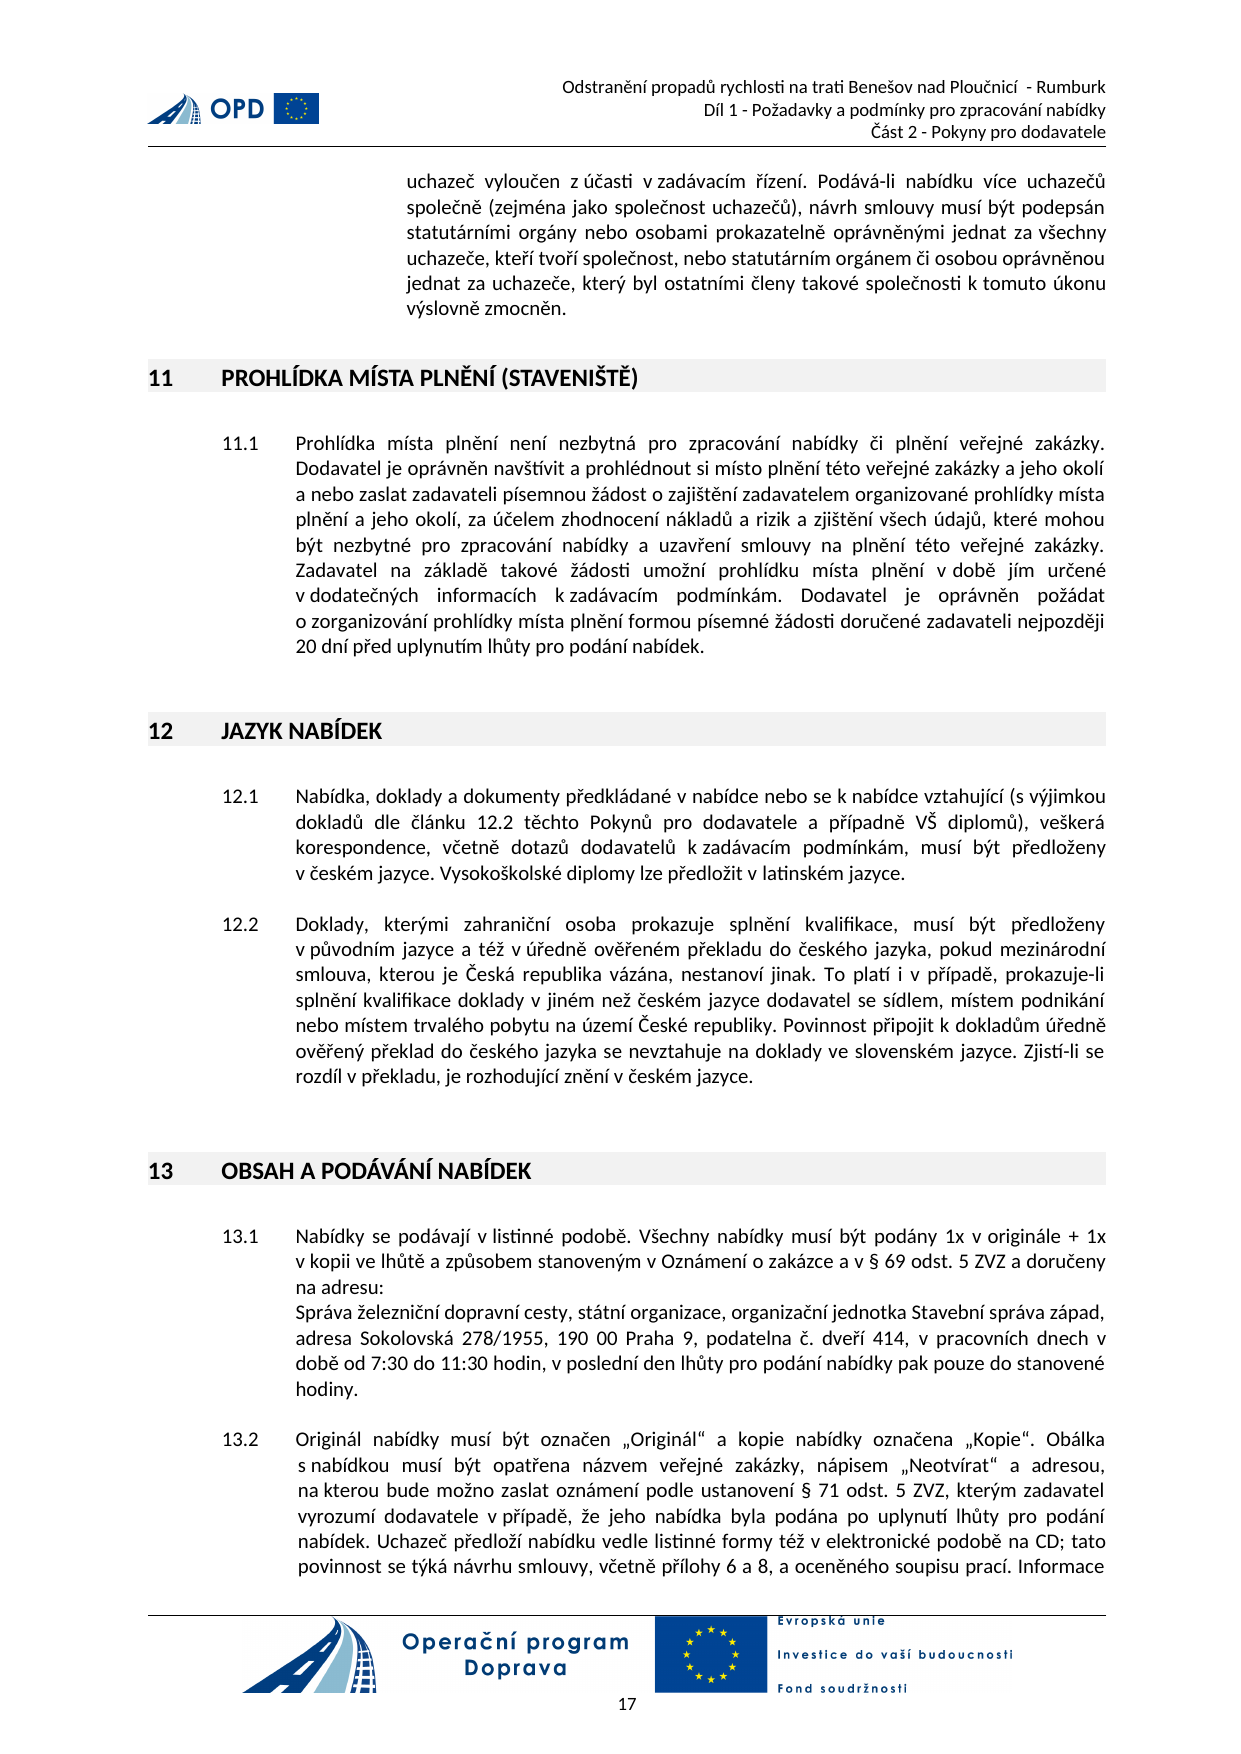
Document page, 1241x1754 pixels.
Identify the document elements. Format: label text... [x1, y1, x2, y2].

list Prohlídka místa plnění není nezbytná pro zpracování nabídky či plnění veřejné zakázky. Dodavatel je oprávněn navštívit a prohlédnout si místo plnění této veřejné zakázky a jeho okolí a nebo zaslat zadavateli písemnou žádost o zajištění zadavatelem organizované prohlídky místa plnění a jeho okolí, za účelem zhodnocení nákladů a rizik a zjištění všech údajů, které mohou být nezbytné pro zpracování nabídky a uzavření smlouvy na plnění této veřejné zakázky. Zadavatel na základě takové žádosti umožní prohlídku místa plnění v době jím určené v dodatečných informacích k zadávacím podmínkám. Dodavatel je oprávněn požádat o zorganizování prohlídky místa plnění formou písemné žádosti doručené zadavateli nejpozději 20 dní před uplynutím lhůty pro podání nabídek. [222, 430, 1106, 659]
list Nabídka, doklady a dokumenty předkládané v nabídce nebo se k nabídce vztahující (s výjimkou dokladů dle článku 12.2 těchto Pokynů pro dodavatele a případně VŠ diplomů), veškerá korespondence, včetně dotazů dodavatelů k zadávacím podmínkám, musí být předloženy v českém jazyce. Vysokoškolské diplomy lze předložit v latinském jazyce. [222, 784, 1106, 885]
subtitle PROHLÍDKA MÍSTA PLNĚNÍ (STAVENIŠTĚ) [148, 359, 1106, 392]
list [369, 168, 1106, 321]
subtitle JAZYK NABÍDEK [148, 712, 1106, 746]
list Doklady, kterými zahraniční osoba prokazuje splnění kvalifikace, musí být předloženy v původním jazyce a též v úředně ověřeném překladu do českého jazyka, pokud mezinárodní smlouva, kterou je Česká republika vázána, nestanoví jinak. To platí i v případě, prokazuje-li splnění kvalifikace doklady v jiném než českém jazyce dodavatel se sídlem, místem podnikání nebo místem trvalého pobytu na území České republiky. Povinnost připojit k dokladům úředně ověřený překlad do českého jazyka se nevztahuje na doklady ve slovenském jazyce. Zjistí-li se rozdíl v překladu, je rozhodující znění v českém jazyce. [222, 911, 1106, 1089]
picture [242, 1616, 1012, 1693]
text Správa železniční dopravní cesty, státní organizace, organizační jednotka Stavební správa západ, adresa Sokolovská 278/1955, 190 00 Praha 9, podatelna č. dveří 414, v pracovních dnech v době od 7:30 do 11:30 hodin, v poslední den lhůty pro podání nabídky pak pouze do stanovené hodiny. [295, 1299, 1106, 1401]
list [222, 1427, 1106, 1579]
picture [147, 93, 319, 124]
list Nabídky se podávají v listinné podobě. Všechny nabídky musí být podány 1x v originále + 1x v kopii ve lhůtě a způsobem stanoveným v Oznámení o zakázce a v § 69 odst. 5 ZVZ a doručeny na adresu: [222, 1223, 1106, 1299]
subtitle OBSAH A PODÁVÁNÍ NABÍDEK [148, 1152, 1106, 1185]
